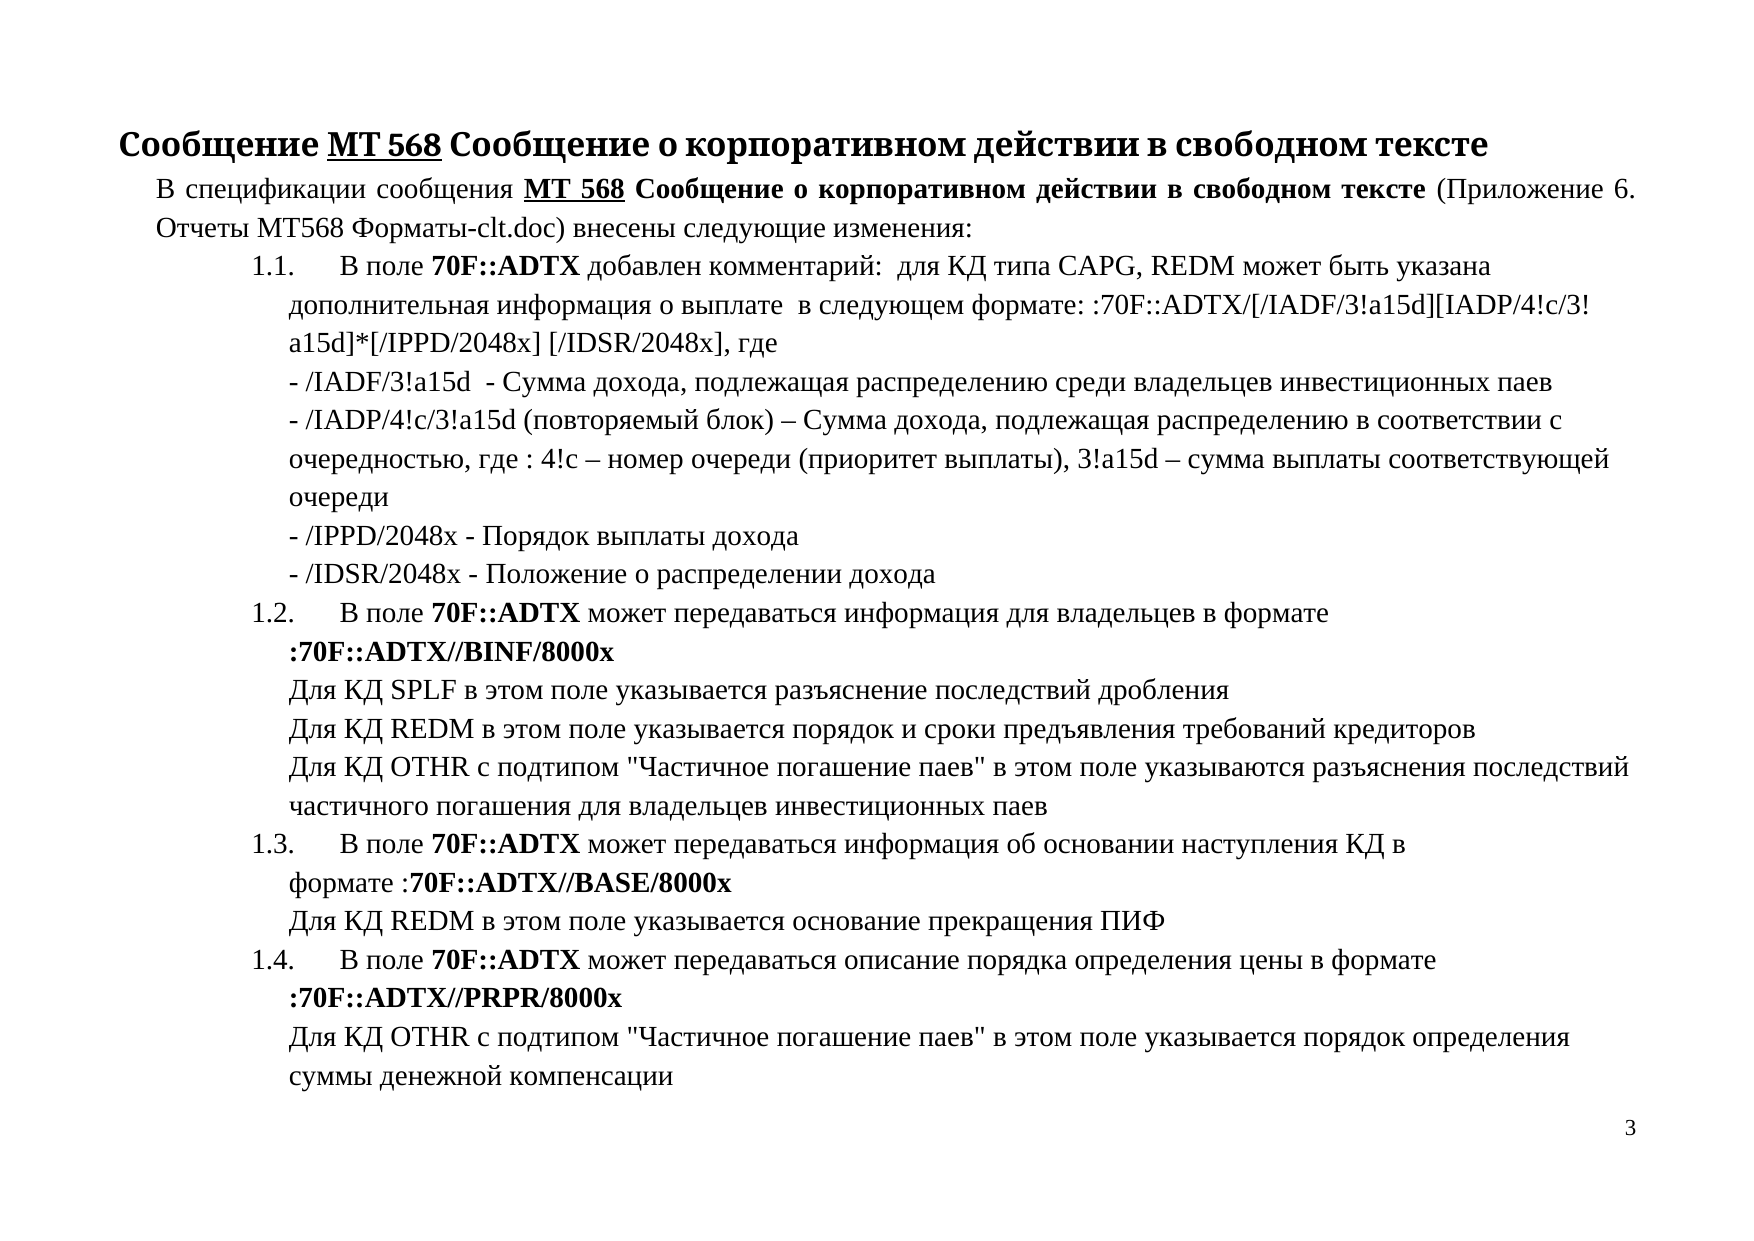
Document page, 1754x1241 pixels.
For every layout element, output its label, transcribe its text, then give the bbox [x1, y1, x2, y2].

list В поле 70F::ADTX может передаваться информация для владельцев в формате :70F::ADTX//BINF/8000x [251, 595, 1636, 667]
list В поле 70F::ADTX может передаваться информация об основании наступления КД в формате :70F::ADTX//BASE/8000x [251, 826, 1636, 898]
list Для КД SPLF в этом поле указывается разъяснение последствий дробления [288, 672, 1636, 706]
list В поле 70F::ADTX добавлен комментарий: для КД типа CAPG, REDM может быть указана дополнительная информация о выплате в следующем формате: :70F::ADTX/[/IADF/3!a15d][IADP/4!c/3!a15d]*[/IPPD/2048x] [/IDSR/2048x], где - /IADF/3!a15d - Сумма дохода, подлежащая распределению среди владельцев инвестиционных паев - /IADP/4!c/3!a15d (повторяемый блок) – Сумма дохода, подлежащая распределению в соответствии с очередностью, где : 4!c – номер очереди (приоритет выплаты), 3!a15d – сумма выплаты соответствующей очереди - /IPPD/2048x - Порядок выплаты дохода [251, 248, 1636, 552]
list В поле 70F::ADTX может передаваться описание порядка определения цены в формате :70F::ADTX//PRPR/8000x [251, 942, 1636, 1014]
list Для КД REDM в этом поле указывается порядок и сроки предъявления требований кредиторов [288, 711, 1636, 744]
list Для КД OTHR с подтипом "Частичное погашение паев" в этом поле указываются разъяснения последствий частичного погашения для владельцев инвестиционных паев [288, 749, 1636, 821]
subtitle Сообщение МТ 568 Сообщение о корпоративном действии в свободном тексте [118, 127, 1636, 165]
list В спецификации сообщения МТ 568 Сообщение о корпоративном действии в свободном тексте (Приложение 6. Отчеты МТ568 Форматы-clt.doc) внесены следующие изменения: [156, 171, 1636, 243]
list Для КД REDM в этом поле указывается основание прекращения ПИФ [288, 903, 1636, 937]
list Для КД OTHR с подтипом "Частичное погашение паев" в этом поле указывается порядок определения суммы денежной компенсации [288, 1019, 1636, 1091]
list - /IDSR/2048x - Положение о распределении дохода [288, 557, 1636, 590]
